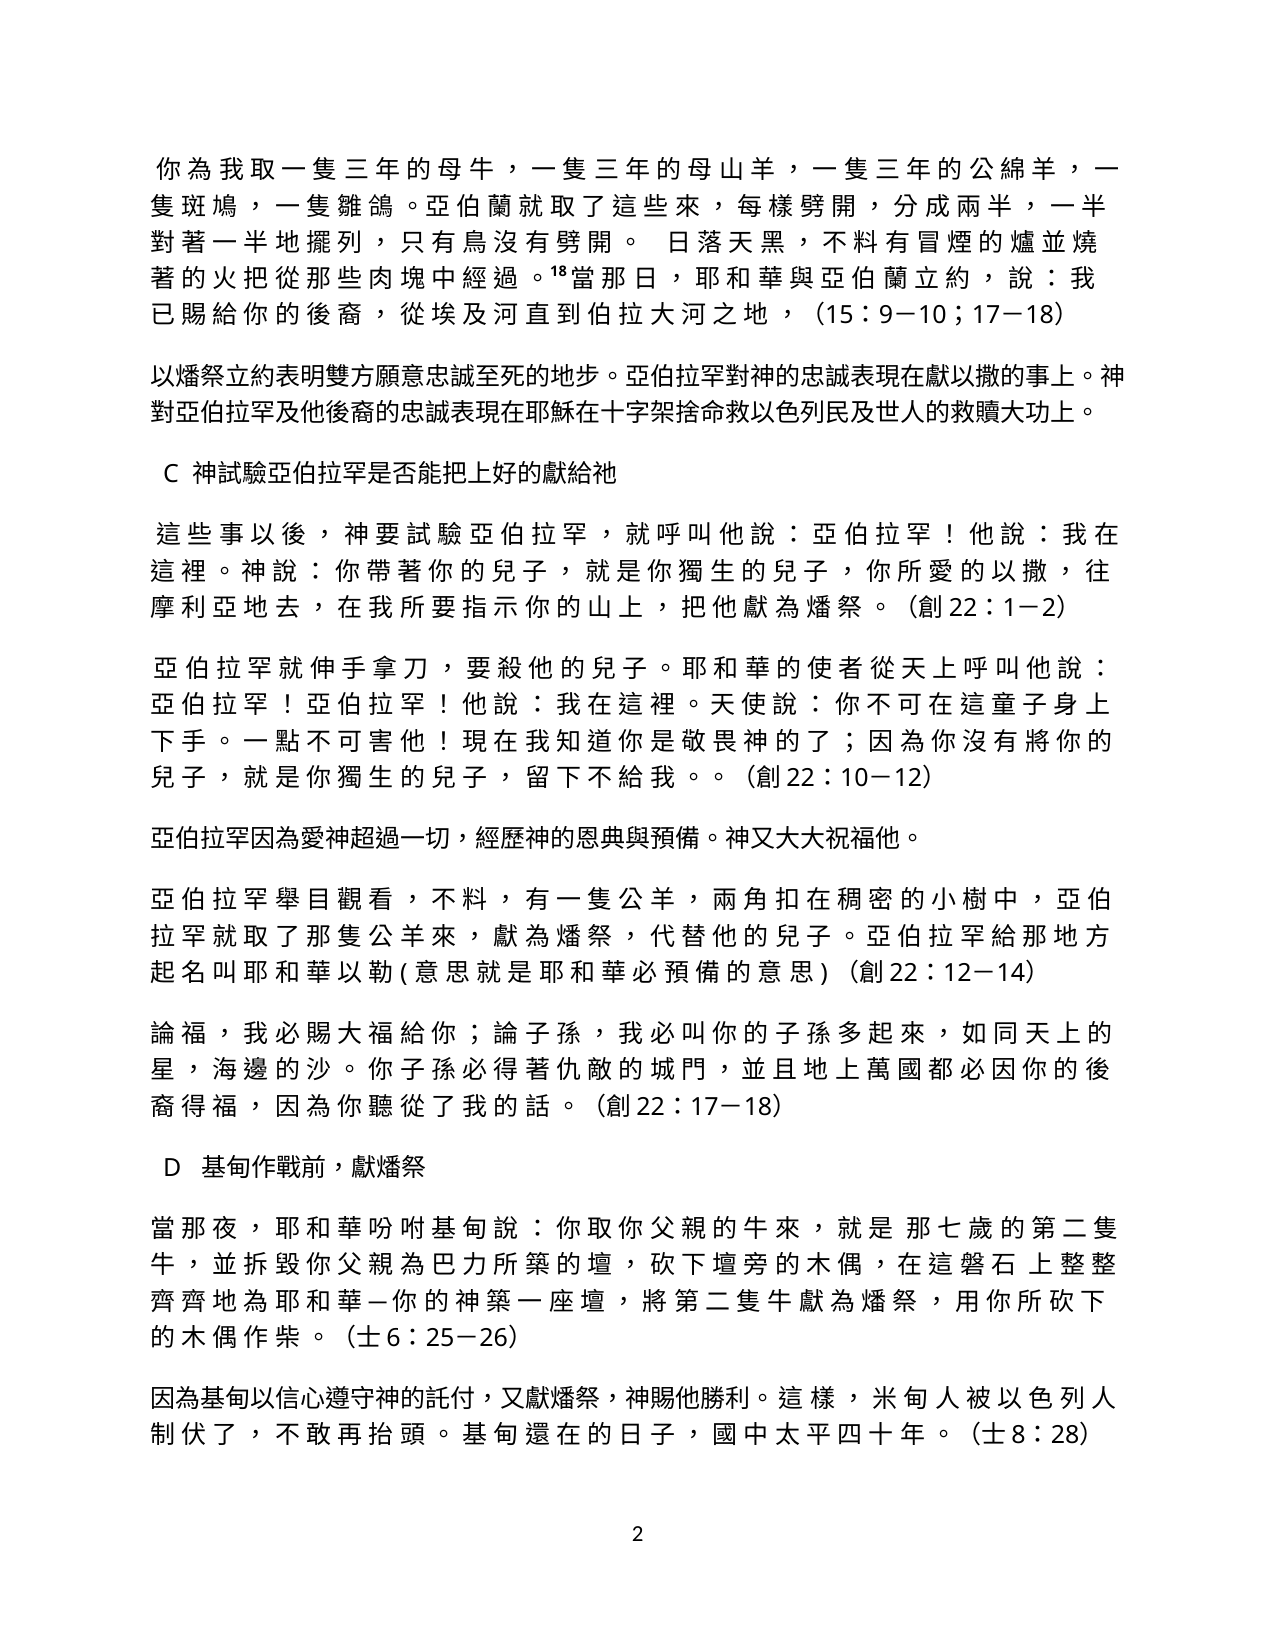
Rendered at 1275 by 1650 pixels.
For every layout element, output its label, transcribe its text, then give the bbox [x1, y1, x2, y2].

text 以燔祭立約表明雙方願意忠誠至死的地步。亞伯拉罕對神的忠誠表現在獻以撒的事上。神對亞伯拉罕及他後裔的忠誠表現在耶穌在十字架捨命救以色列民及世人的救贖大功上。 [150, 356, 1125, 429]
text 因為基甸以信心遵守神的託付，又獻燔祭，神賜他勝利。 這 樣 ， 米 甸 人 被 以 色 列 人 制 伏 了 ， 不 敢 再 抬 頭 。 基 甸 還 在 的 日 子 ， 國 中 太 平 四 十 年 。（士8：28） [150, 1379, 779, 1451]
text 當 那 夜 ， 耶 和 華 吩 咐 基 甸 說 ： 你 取 你 父 親 的 牛 來 ， 就 是 那 七 歲 的 第 二 隻 牛 ， 並 拆 毀 你 父 親 為 巴 力 所 築 的 壇 ， 砍 下 壇 旁 的 木 偶 ， 在 這 磐 石 上 整 整 齊 齊 地 為 耶 和 華 ─ 你 的 神 築 一 座 壇 ， 將 第 二 隻 牛 獻 為 燔 祭 ， 用 你 所 砍 下 的 木 偶 作 柴 。（士6：25－26） [150, 1209, 1125, 1354]
text 亞 伯 拉 罕 舉 目 觀 看 ， 不 料 ， 有 一 隻 公 羊 ， 兩 角 扣 在 稠 密 的 小 樹 中 ， 亞 伯 拉 罕 就 取 了 那 隻 公 羊 來 ， 獻 為 燔 祭 ， 代 替 他 的 兒 子 。 亞 伯 拉 罕 給 那 地 方 起 名 叫 耶 和 華 以 勒 ( 意 思 就 是 耶 和 華 必 預 備 的 意 思 ) （創22：12－14） [150, 880, 1125, 989]
text 這 些 事 以 後 ， 神 要 試 驗 亞 伯 拉 罕 ， 就 呼 叫 他 說 ： 亞 伯 拉 罕 ！ 他 說 ： 我 在 這 裡 。 神 說 ： 你 帶 著 你 的 兒 子 ， 就 是 你 獨 生 的 兒 子 ， 你 所 愛 的 以 撒 ， 往 摩 利 亞 地 去 ， 在 我 所 要 指 示 你 的 山 上 ， 把 他 獻 為 燔 祭 。（創22：1－2） [150, 515, 1125, 624]
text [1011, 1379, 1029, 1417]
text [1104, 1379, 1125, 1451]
text 你 為 我 取 一 隻 三 年 的 母 牛 ， 一 隻 三 年 的 母 山 羊 ， 一 隻 三 年 的 公 綿 羊 ， 一 隻 斑 鳩 ， 一 隻 雛 鴿 。亞 伯 蘭 就 取 了 這 些 來 ， 每 樣 劈 開 ， 分 成 兩 半 ， 一 半 對 著 一 半 地 擺 列 ， 只 有 鳥 沒 有 劈 開 。 日 落 天 黑 ， 不 料 有 冒 煙 的 爐 並 燒 著 的 火 把 從 那 些 肉 塊 中 經 過 。18 當 那 日 ， 耶 和 華 與 亞 伯 蘭 立 約 ， 說 ： 我 已 賜 給 你 的 後 裔 ， 從 埃 及 河 直 到 伯 拉 大 河 之 地 ，（15：9－10；17－18） [150, 150, 1125, 331]
text C 神試驗亞伯拉罕是否能把上好的獻給祂 [150, 454, 1125, 490]
text D 基甸作戰前，獻燔祭 [150, 1147, 1125, 1184]
text 論 福 ， 我 必 賜 大 福 給 你 ； 論 子 孫 ， 我 必 叫 你 的 子 孫 多 起 來 ， 如 同 天 上 的 星 ， 海 邊 的 沙 。 你 子 孫 必 得 著 仇 敵 的 城 門 ， 並 且 地 上 萬 國 都 必 因 你 的 後 裔 得 福 ， 因 為 你 聽 從 了 我 的 話 。（創22：17－18） [150, 1014, 1125, 1122]
text 亞 伯 拉 罕 就 伸 手 拿 刀 ， 要 殺 他 的 兒 子 。 耶 和 華 的 使 者 從 天 上 呼 叫 他 說 ： 亞 伯 拉 罕 ！ 亞 伯 拉 罕 ！ 他 說 ： 我 在 這 裡 。 天 使 說 ： 你 不 可 在 這 童 子 身 上 下 手 。 一 點 不 可 害 他 ！ 現 在 我 知 道 你 是 敬 畏 神 的 了 ； 因 為 你 沒 有 將 你 的 兒 子 ， 就 是 你 獨 生 的 兒 子 ， 留 下 不 給 我 。。（創22：10－12） [150, 649, 1125, 794]
text 亞伯拉罕因為愛神超過一切，經歷神的恩典與預備。神又大大祝福他。 [150, 819, 1125, 855]
